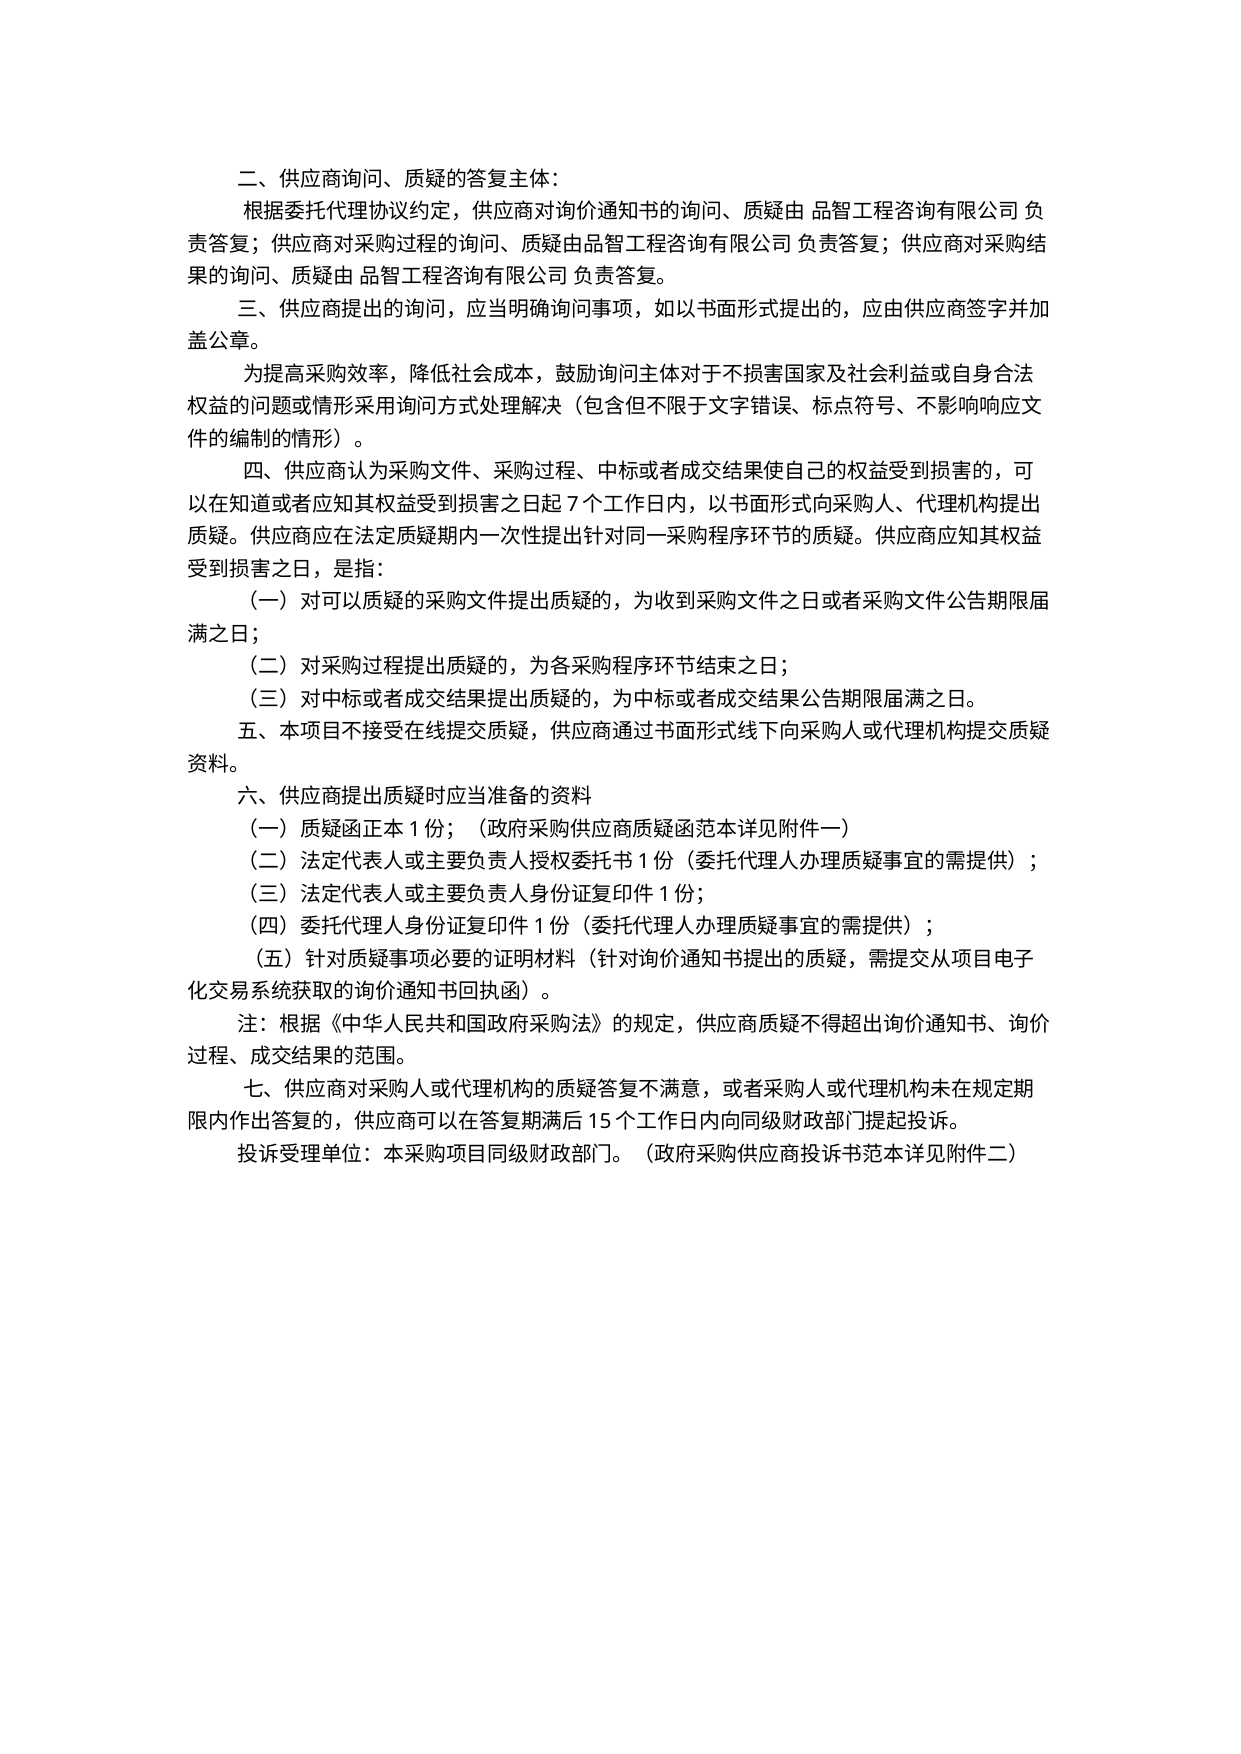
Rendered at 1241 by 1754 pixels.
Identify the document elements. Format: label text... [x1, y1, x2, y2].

text （五）针对质疑事项必要的证明材料（针对询价通知书提出的质疑，需提交从项目电子化交易系统获取的询价通知书回执函）。 [187, 942, 1053, 1007]
text （二）对采购过程提出质疑的，为各采购程序环节结束之日； [187, 649, 1053, 682]
text 六、供应商提出质疑时应当准备的资料 [187, 779, 1053, 812]
text 七、供应商对采购人或代理机构的质疑答复不满意，或者采购人或代理机构未在规定期限内作出答复的，供应商可以在答复期满后15个工作日内向同级财政部门提起投诉。 [187, 1072, 1053, 1137]
text （一）质疑函正本1份；（政府采购供应商质疑函范本详见附件一） [187, 812, 1053, 844]
text 根据委托代理协议约定，供应商对询价通知书的询问、质疑由 品智工程咨询有限公司 负责答复；供应商对采购过程的询问、质疑由品智工程咨询有限公司 负责答复；供应商对采购结果的询问、质疑由 品智工程咨询有限公司 负责答复。 [187, 194, 1053, 292]
text （三）法定代表人或主要负责人身份证复印件1份； [187, 877, 1053, 909]
text 注：根据《中华人民共和国政府采购法》的规定，供应商质疑不得超出询价通知书、询价过程、成交结果的范围。 [187, 1007, 1053, 1072]
text 为提高采购效率，降低社会成本，鼓励询问主体对于不损害国家及社会利益或自身合法权益的问题或情形采用询问方式处理解决（包含但不限于文字错误、标点符号、不影响响应文件的编制的情形）。 [187, 357, 1053, 454]
text （四）委托代理人身份证复印件1份（委托代理人办理质疑事宜的需提供）； [187, 909, 1053, 942]
text （三）对中标或者成交结果提出质疑的，为中标或者成交结果公告期限届满之日。 [187, 682, 1053, 714]
text 投诉受理单位：本采购项目同级财政部门。（政府采购供应商投诉书范本详见附件二） [187, 1137, 1053, 1169]
text （二）法定代表人或主要负责人授权委托书1份（委托代理人办理质疑事宜的需提供）； [187, 844, 1053, 877]
text 三、供应商提出的询问，应当明确询问事项，如以书面形式提出的，应由供应商签字并加盖公章。 [187, 292, 1053, 357]
text 二、供应商询问、质疑的答复主体： [187, 162, 1053, 194]
text （一）对可以质疑的采购文件提出质疑的，为收到采购文件之日或者采购文件公告期限届满之日； [187, 584, 1053, 649]
text 四、供应商认为采购文件、采购过程、中标或者成交结果使自己的权益受到损害的，可以在知道或者应知其权益受到损害之日起7个工作日内，以书面形式向采购人、代理机构提出质疑。供应商应在法定质疑期内一次性提出针对同一采购程序环节的质疑。供应商应知其权益受到损害之日，是指： [187, 454, 1053, 584]
text 五、本项目不接受在线提交质疑，供应商通过书面形式线下向采购人或代理机构提交质疑资料。 [187, 714, 1053, 779]
